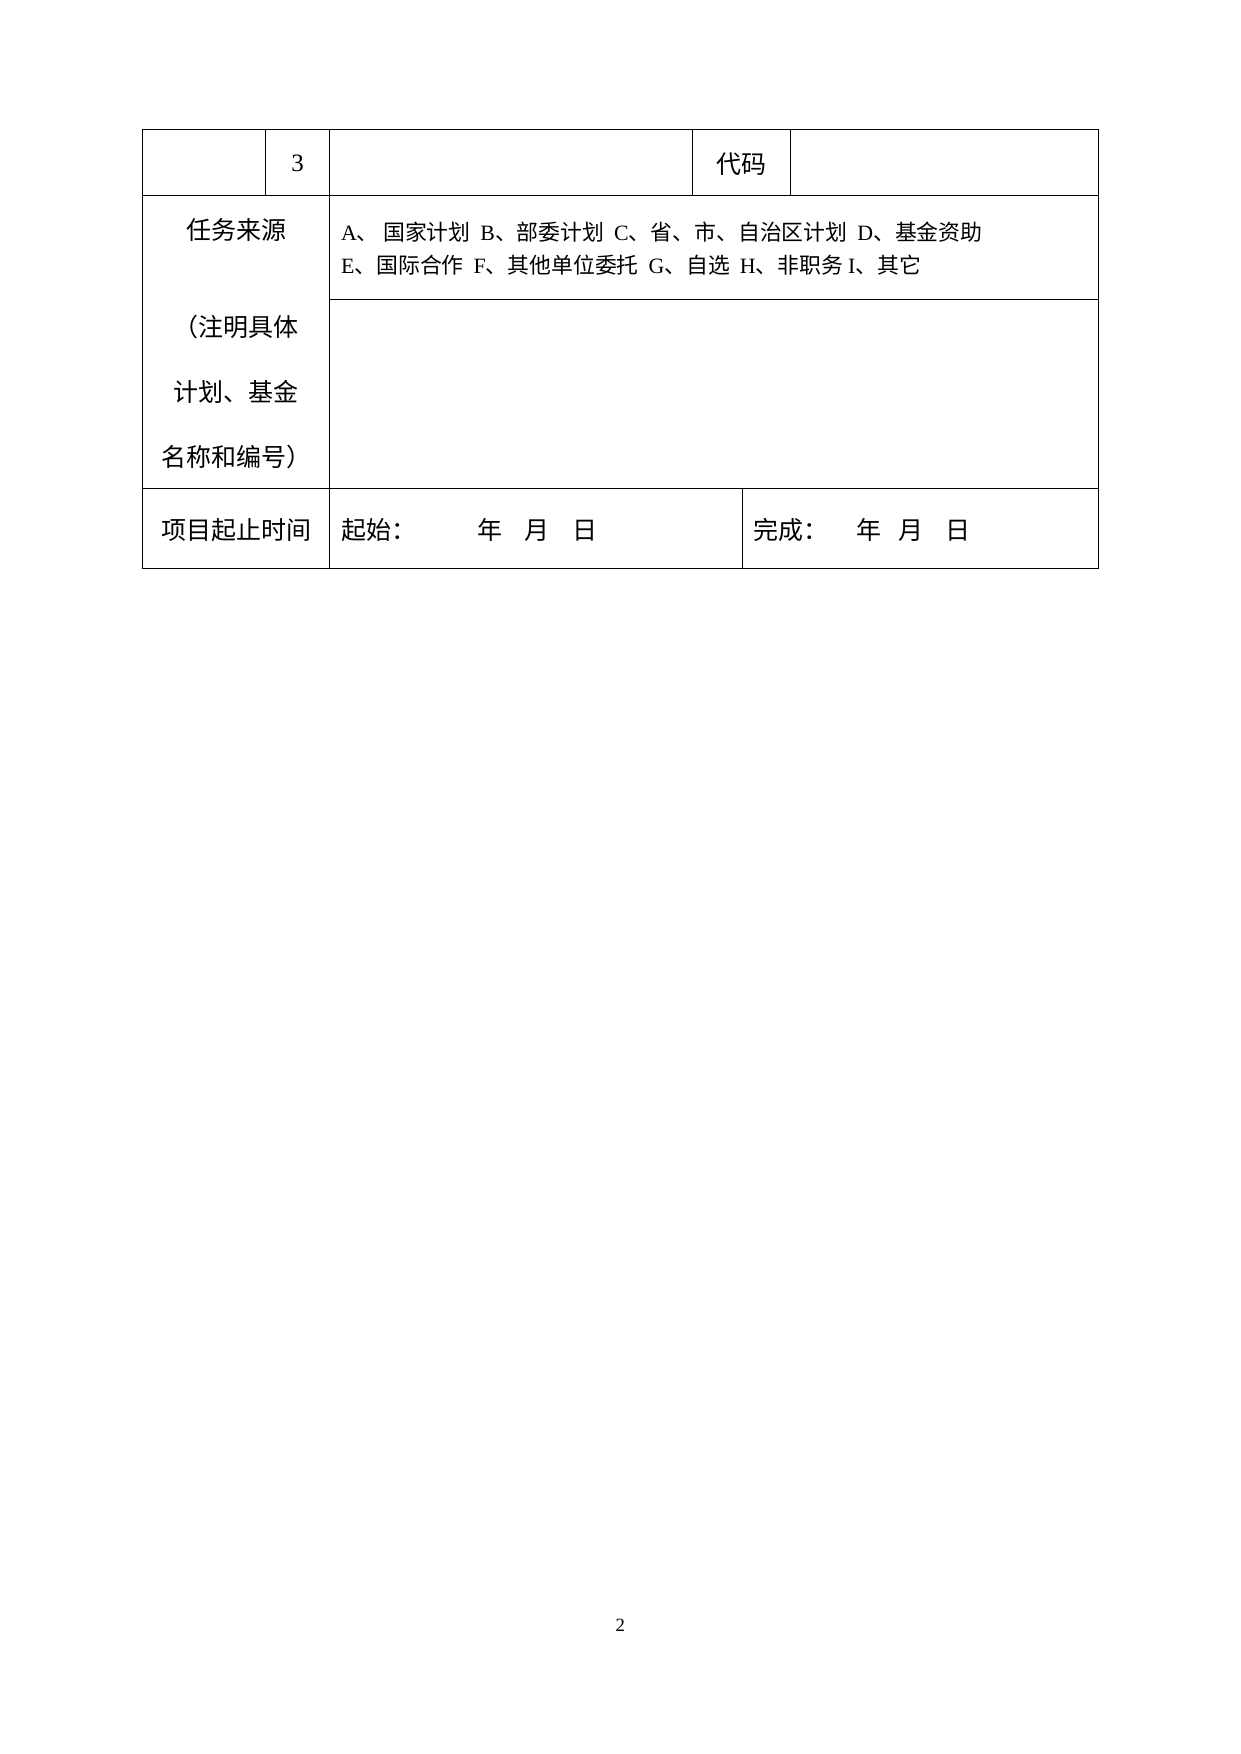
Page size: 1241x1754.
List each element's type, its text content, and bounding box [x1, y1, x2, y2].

table_cell [330, 130, 692, 195]
table_cell 国家计划 B、部委计划 C、省、市、自治区计划 D、基金资助 E、国际合作 F、其他单位委托 G、自选 H、非职务 I、其它 [330, 196, 1098, 299]
table_cell 起始： 年 月 日 [330, 489, 742, 568]
table_cell 3 [266, 130, 329, 195]
table_cell 项目起止时间 [143, 489, 329, 568]
table_cell [791, 130, 1098, 195]
table_cell 完成： 年 月 日 [743, 489, 1098, 568]
table_cell 代码 [693, 130, 790, 195]
table_cell [330, 300, 1098, 488]
table_cell 任务来源 （注明具体 计划、基金 名称和编号） [143, 196, 329, 488]
